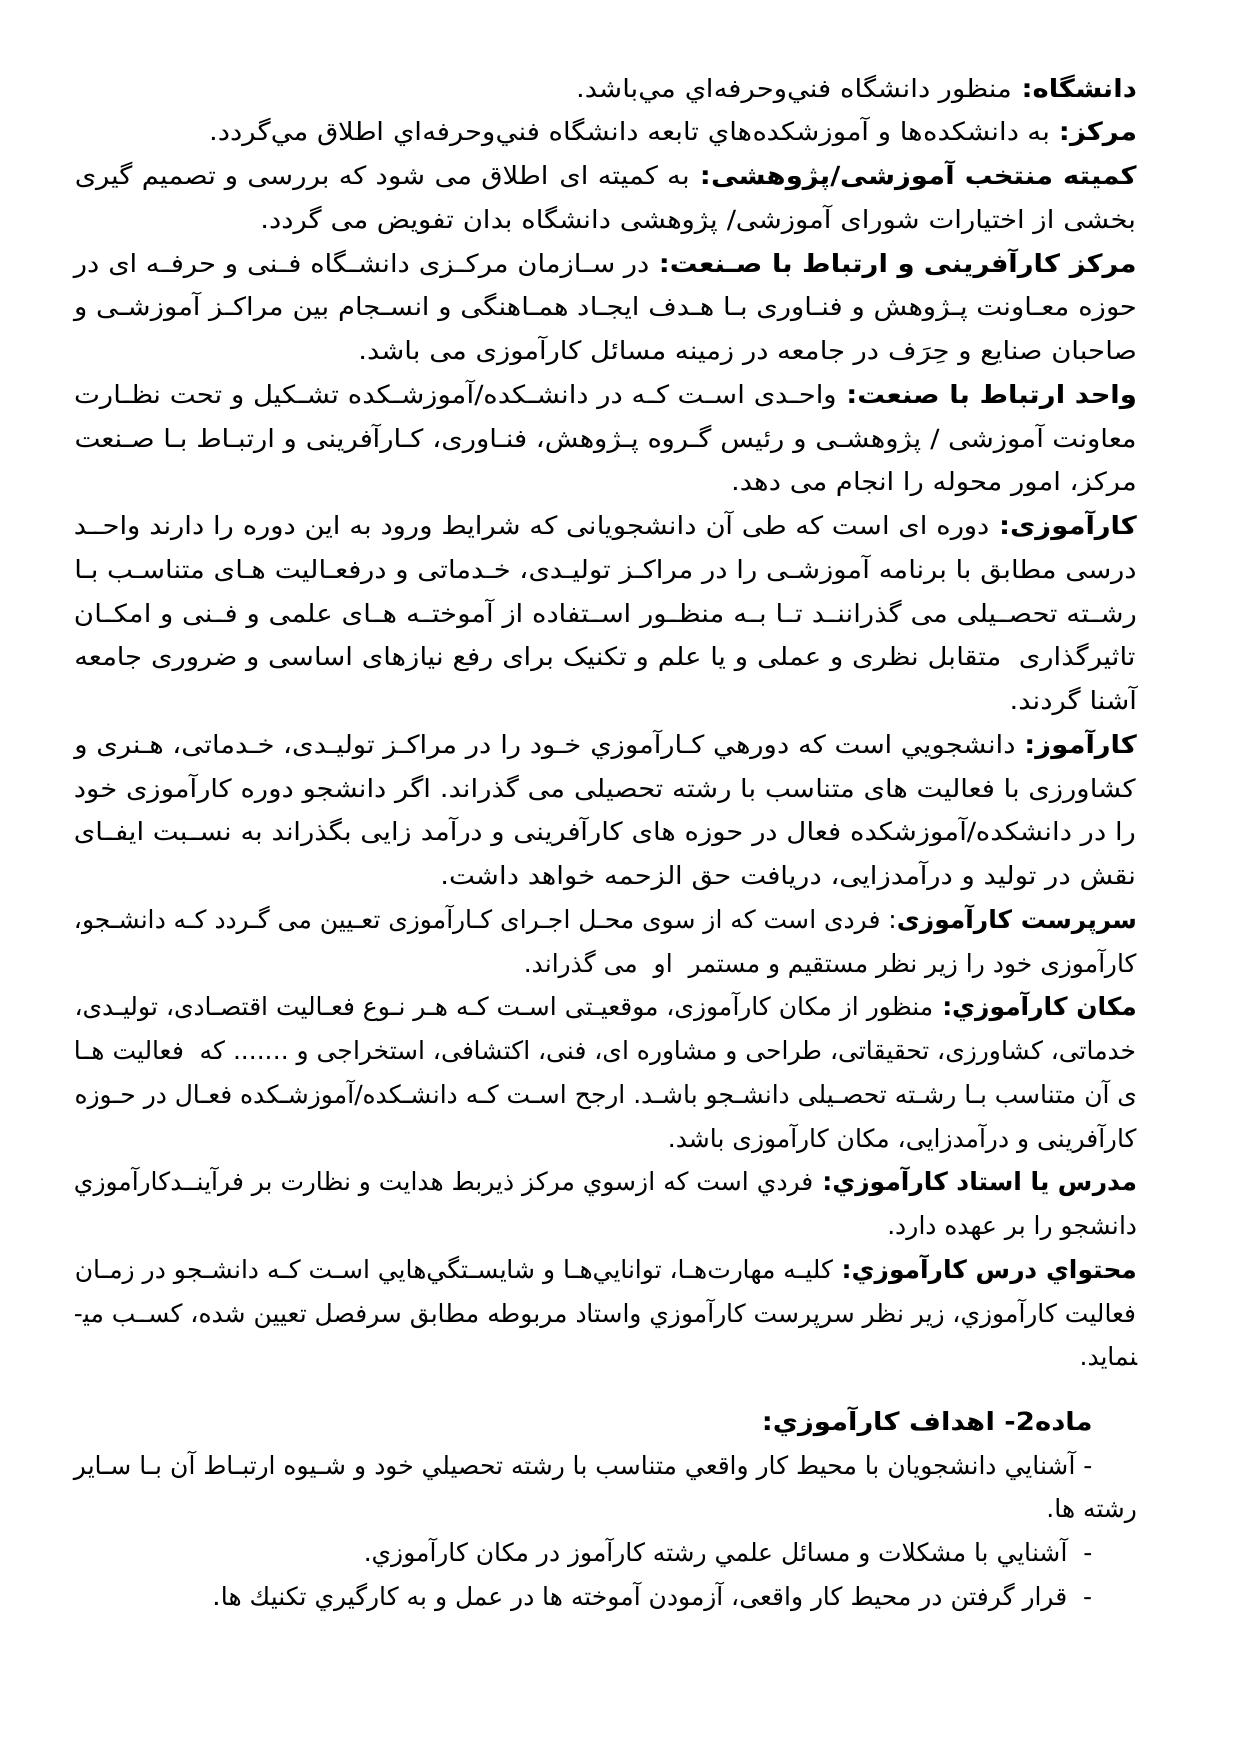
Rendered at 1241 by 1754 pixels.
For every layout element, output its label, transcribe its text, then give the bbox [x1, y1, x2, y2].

text - آشنايي با مشكلات و مسائل علمي رشته كارآموز در مکان کارآموزي. [74, 1538, 1137, 1568]
text کمیته منتخب آموزشی/پژوهشی: به کمیته ای اطلاق می شود که بررسی و تصمیم گیری بخشی از اختیارات شورای آموزشی/ پژوهشی دانشگاه بدان تفویض می گردد. [74, 161, 1137, 234]
text دانشگاه: منظور دانشگاه فني‌وحرفه‌اي مي‌باشد. [74, 74, 1137, 103]
text مرکز کارآفرینی و ارتباط با صنعت: در سازمان مرکزی دانشگاه فنی و حرفه ای در حوزه معاونت پژوهش و فناوری با هدف ایجاد هماهنگی و انسجام بین مراکز آموزشی و صاحبان صنایع و حِرَف در جامعه در زمینه مسائل کارآموزی می باشد. [74, 249, 1137, 366]
text مرکز: به دانشکده‌ها و آموزشکده‌هاي تابعه دانشگاه فني‌وحرفه‌اي اطلاق مي‌گردد. [74, 118, 1137, 147]
text - آشنايي دانشجويان با محيط كار واقعي متناسب با رشته تحصيلي خود و شيوه ارتباط آن با ساير رشته ها. [74, 1451, 1137, 1524]
text سرپرست کارآموزی: فردی است که از سوی محل اجرای کارآموزی تعیین می گردد که دانشجو، کارآموزی خود را زیر نظر مستقیم و مستمر او می گذراند. [74, 905, 1137, 978]
text محتواي درس کارآموزي: کليه مهارت‌ها، توانايي‌ها و شايستگي‌هايي است که دانشجو در زمان فعالیت کارآموزي، زير نظر سرپرست کارآموزي واستاد مربوطه مطابق سرفصل تعيين شده، کسب مينمايد. [74, 1255, 1137, 1372]
text واحد ارتباط با صنعت: واحدی است که در دانشکده/آموزشکده تشکیل و تحت نظارت معاونت آموزشی / پژوهشی و رئیس گروه پژوهش، فناوری، کارآفرینی و ارتباط با صنعت مرکز، امور محوله را انجام می دهد. [74, 380, 1137, 497]
text مکان کارآموزي: منظور از مکان کارآموزی، موقعیتی است که هر نوع فعالیت اقتصادی، تولیدی، خدماتی، کشاورزی، تحقیقاتی، طراحی و مشاوره ای، فنی، اکتشافی، استخراجی و ....... که فعالیت ها ی آن متناسب با رشته تحصیلی دانشجو باشد. ارجح است که دانشکده/آموزشکده فعال در حوزه کارآفرینی و درآمدزایی، مکان کارآموزی باشد. [74, 993, 1137, 1153]
text کارآموز: دانشجويي است که دورهي کارآموزي خود را در مراکز تولیدی، خدماتی، هنری و کشاورزی با فعالیت های متناسب با رشته تحصیلی می گذراند. اگر دانشجو دوره کارآموزی خود را در دانشکده/آموزشکده فعال در حوزه های کارآفرینی و درآمد زایی بگذراند به نسبت ایفای نقش در تولید و درآمدزایی، دریافت حق الزحمه خواهد داشت. [74, 730, 1137, 891]
text ماده2- اهداف کارآموزي: [74, 1407, 1137, 1436]
text - قرار گرفتن در محیط کار واقعی، آزمودن آموخته ها در عمل و به كارگيري تكنيك ها. [74, 1582, 1137, 1611]
text کارآموزی: دوره ای است که طی آن دانشجویانی که شرایط ورود به این دوره را دارند واحد درسی مطابق با برنامه آموزشی را در مراکز تولیدی، خدماتی و درفعالیت های متناسب با رشته تحصیلی می گذرانند تا به منظور استفاده از آموخته های علمی و فنی و امکان تاثیرگذاری متقابل نظری و عملی و یا علم و تکنیک برای رفع نیازهای اساسی و ضروری جامعه آشنا گردند. [74, 511, 1137, 716]
text مدرس يا استاد کارآموزي: فردي است که ازسوي مرکز ذيربط هدايت و نظارت بر فرآيندکارآموزي دانشجو را بر عهده دارد. [74, 1168, 1137, 1241]
